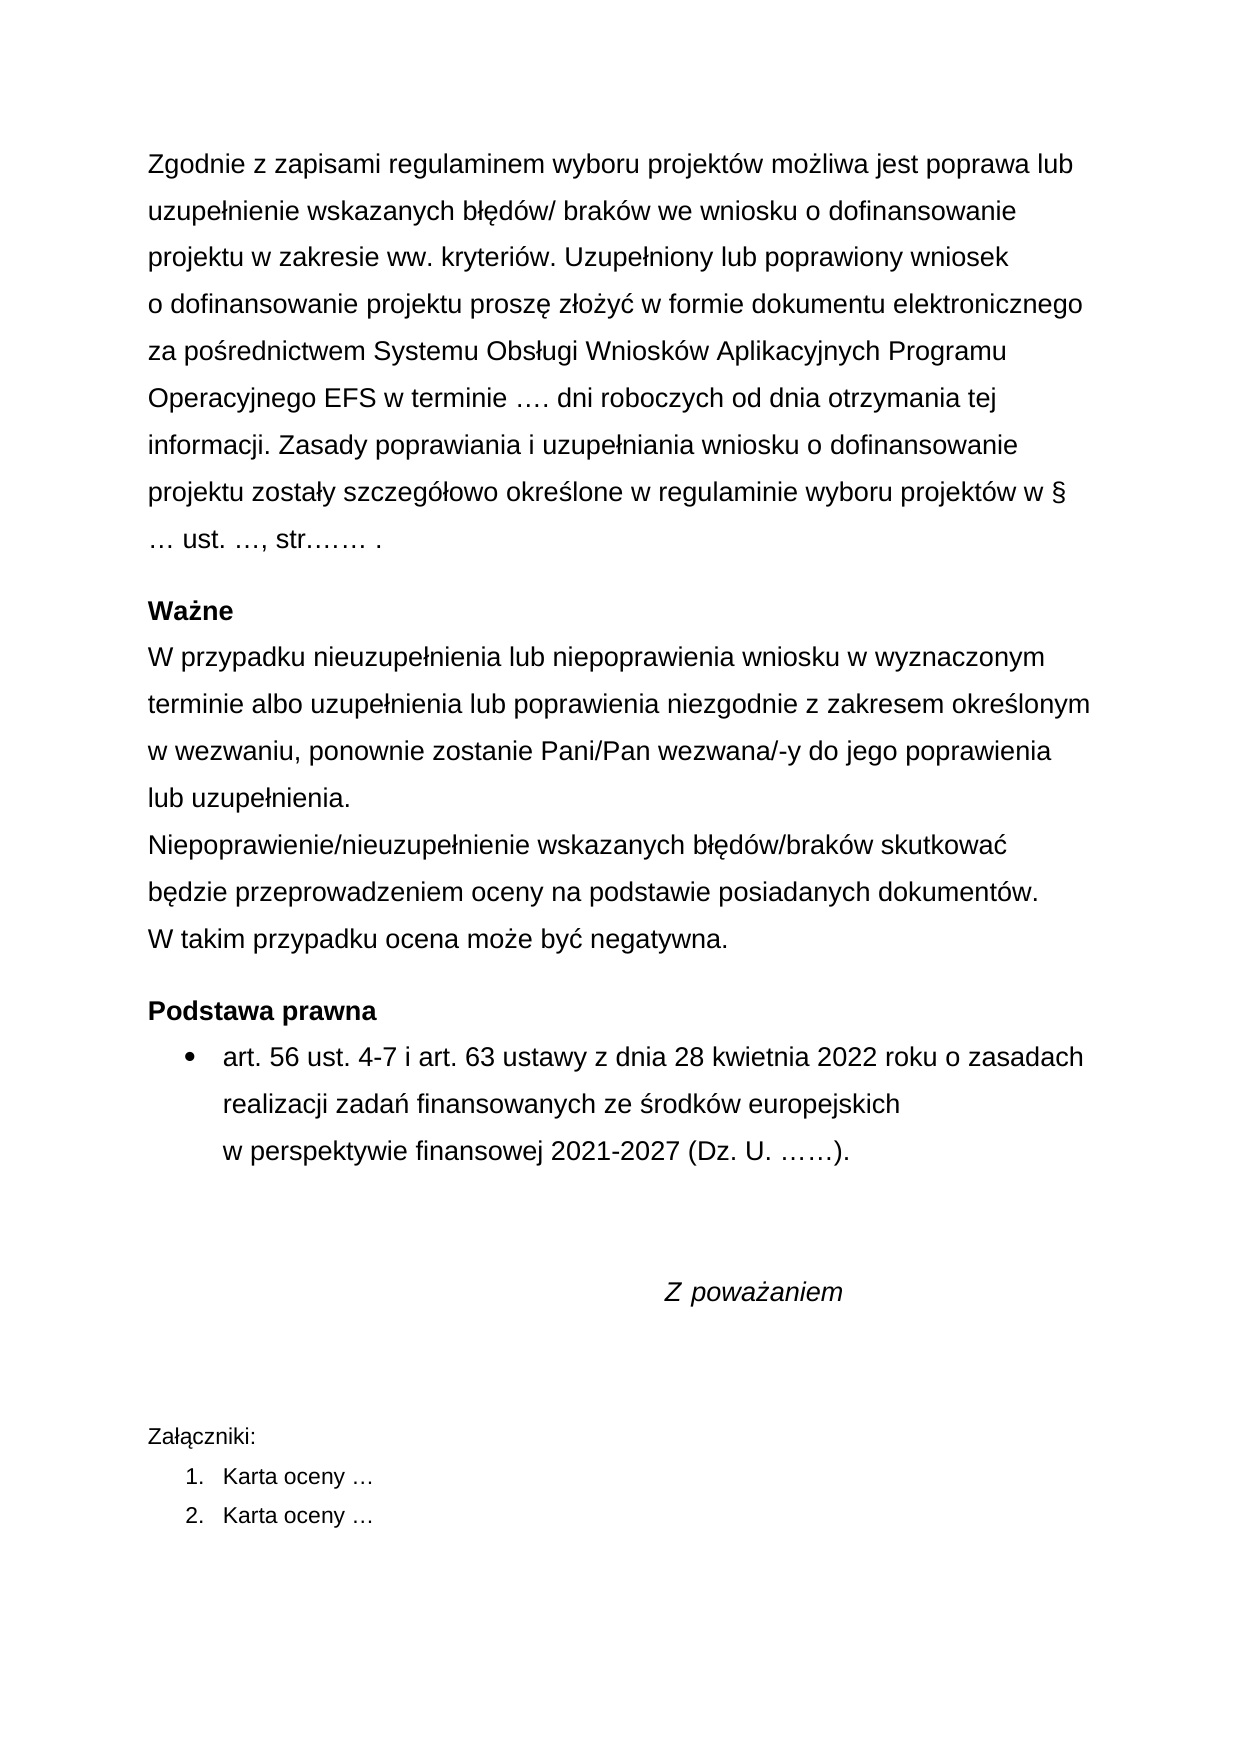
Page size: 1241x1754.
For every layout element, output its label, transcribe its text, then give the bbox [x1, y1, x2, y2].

text W takim przypadku ocena może być negatywna. [148, 923, 1093, 954]
text Zgodnie z zapisami regulaminem wyboru projektów możliwa jest poprawa lub uzupełnienie wskazanych błędów/ braków we wniosku o dofinansowanie projektu w zakresie ww. kryteriów. Uzupełniony lub poprawiony wniosek o dofinansowanie projektu proszę złożyć w formie dokumentu elektronicznego za pośrednictwem Systemu Obsługi Wniosków Aplikacyjnych Programu Operacyjnego EFS w terminie …. dni roboczych od dnia otrzymania tej informacji. Zasady poprawiania i uzupełniania wniosku o dofinansowanie projektu zostały szczegółowo określone w regulaminie wyboru projektów w § … ust. …, str.…… . [148, 148, 1093, 554]
text Z poważaniem [664, 1276, 1093, 1307]
list art. 56 ust. 4-7 i art. 63 ustawy z dnia 28 kwietnia 2022 roku o zasadach realizacji zadań finansowanych ze środków europejskich w perspektywie finansowej 2021-2027 (Dz. U. ……). [185, 1041, 1093, 1166]
list Karta oceny … [185, 1463, 1093, 1489]
text Niepoprawienie/nieuzupełnienie wskazanych błędów/braków skutkować będzie przeprowadzeniem oceny na podstawie posiadanych dokumentów. [148, 829, 1093, 907]
text W przypadku nieuzupełnienia lub niepoprawienia wniosku w wyznaczonym terminie albo uzupełnienia lub poprawienia niezgodnie z zakresem określonym w wezwaniu, ponownie zostanie Pani/Pan wezwana/-y do jego poprawienia lub uzupełnienia. [148, 641, 1093, 813]
text Podstawa prawna [148, 994, 1093, 1026]
text Załączniki: [148, 1423, 1093, 1450]
text Ważne [148, 594, 1093, 626]
list Karta oceny … [185, 1502, 1093, 1529]
